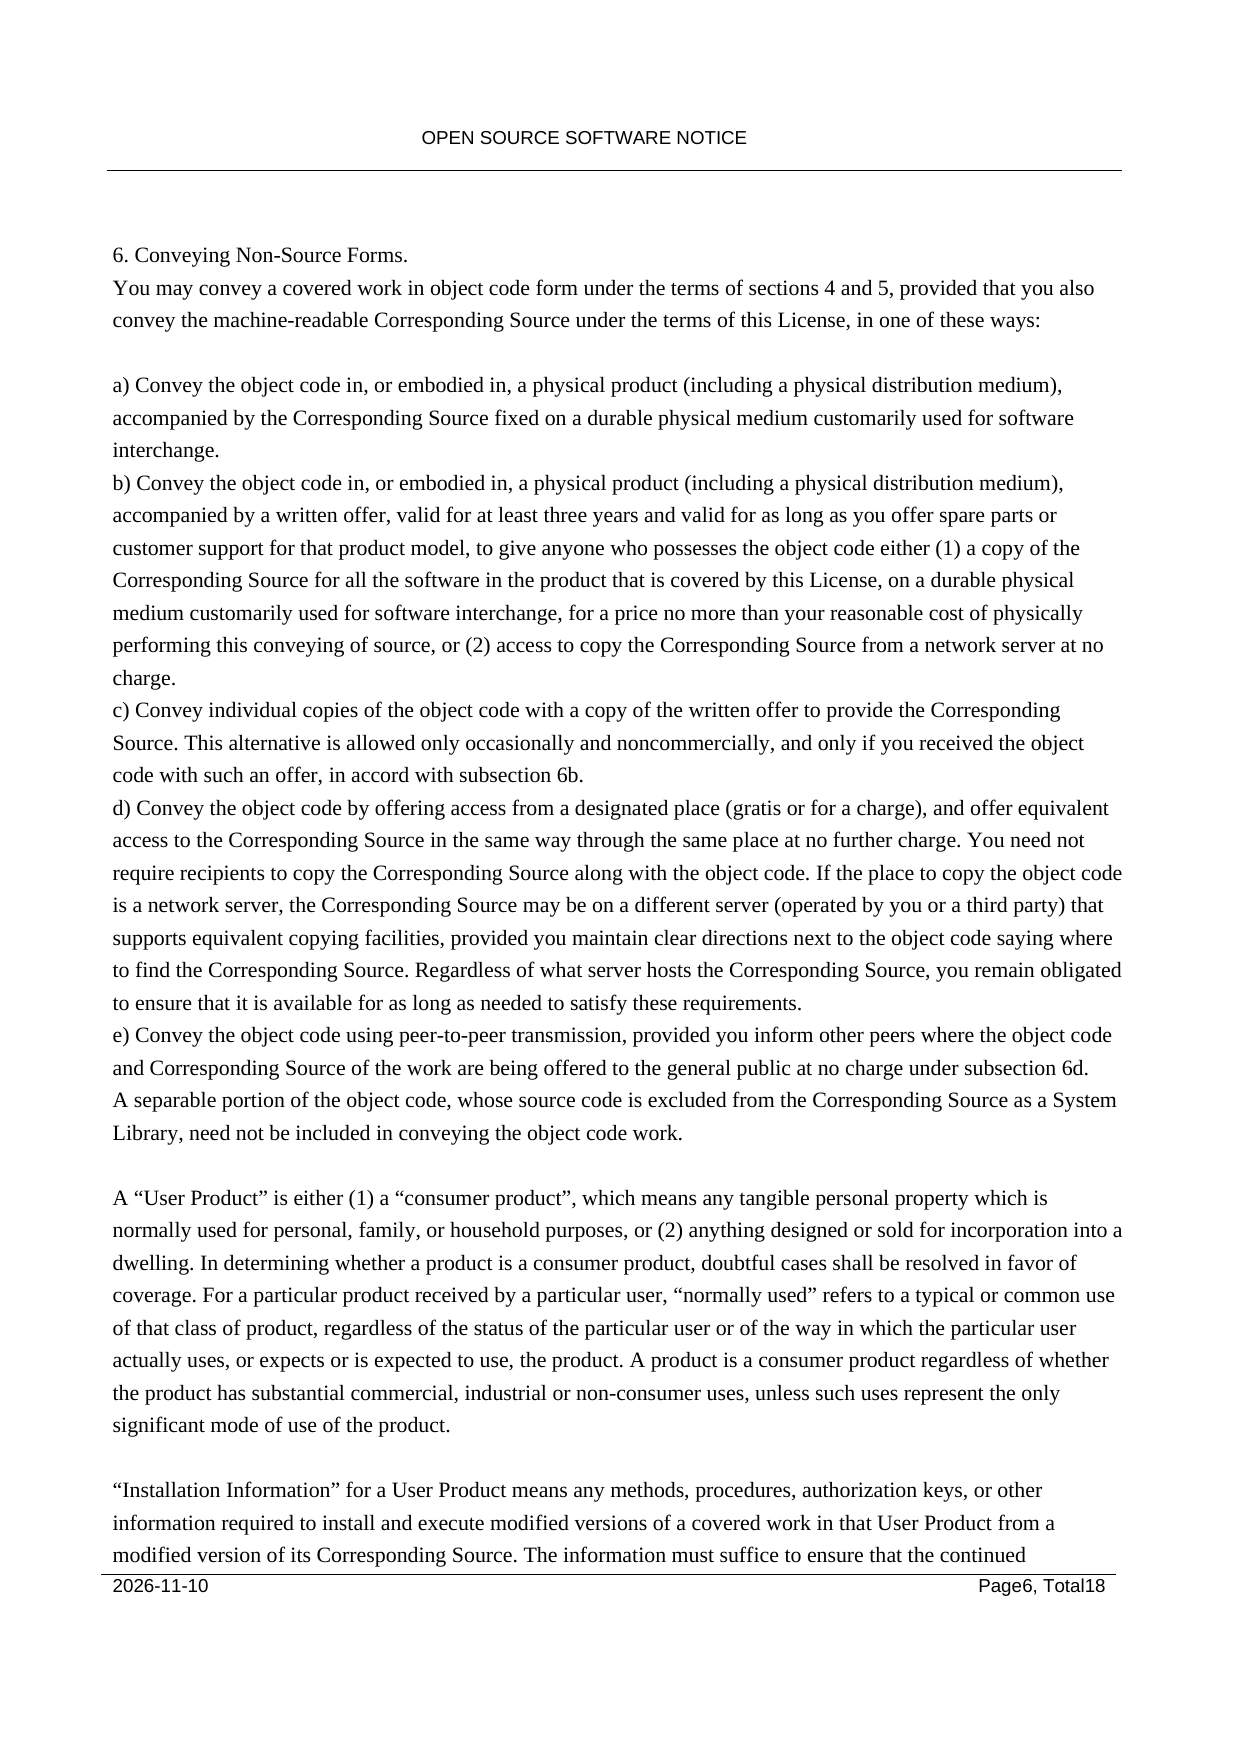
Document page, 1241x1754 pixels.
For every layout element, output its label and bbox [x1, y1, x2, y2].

text [112, 206, 1128, 1571]
